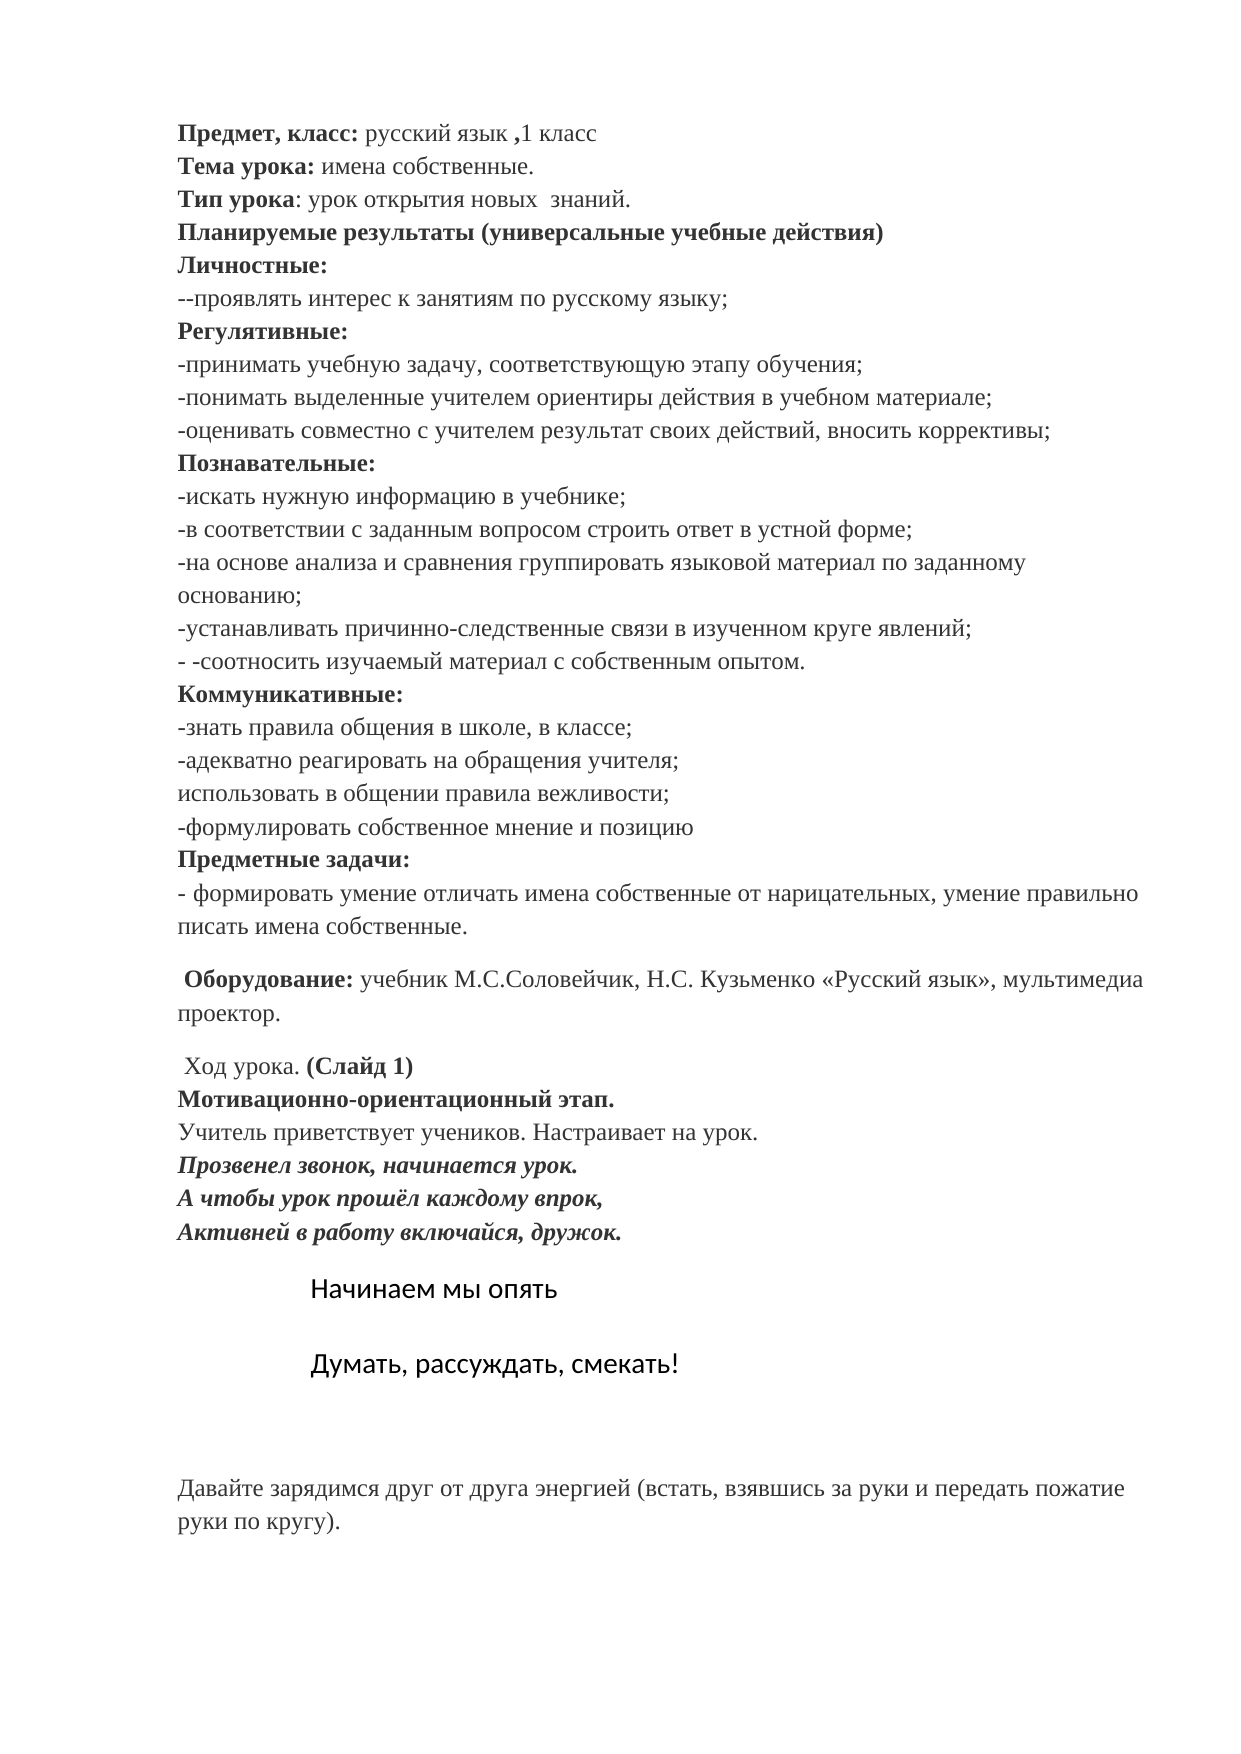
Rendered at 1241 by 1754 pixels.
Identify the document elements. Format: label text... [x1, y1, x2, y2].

text Оборудование: учебник М.С.Соловейчик, Н.С. Кузьменко «Русский язык», мультимедиа проектор. [177, 964, 1152, 1026]
text Предмет, класс: русский язык ,1 класс Тема урока: имена собственные. Тип урока: урок открытия новых знаний. Планируемые результаты (универсальные учебные действия) Личностные: --проявлять интерес к занятиям по русскому языку; Регулятивные: -принимать учебную задачу, соответствующую этапу обучения; -понимать выделенные учителем ориентиры действия в учебном материале; -оценивать совместно с учителем результат своих действий, вносить коррективы; Познавательные: -искать нужную информацию в учебнике; -в соответствии с заданным вопросом строить ответ в устной форме; -на основе анализа и сравнения группировать языковой материал по заданному основанию; -устанавливать причинно-следственные связи в изученном круге явлений; - -соотносить изучаемый материал с собственным опытом. Коммуникативные: -знать правила общения в школе, в классе; -адекватно реагировать на обращения учителя; использовать в общении правила вежливости; -формулировать собственное мнение и позицию Предметные задачи: - формировать умение отличать имена собственные от нарицательных, умение правильно писать имена собственные. [177, 118, 1152, 939]
text Думать, рассуждать, смекать! [266, 1345, 1154, 1380]
text Ход урока. (Слайд 1) Мотивационно-ориентационный этап. Учитель приветствует учеников. Настраивает на урок. Прозвенел звонок, начинается урок. А чтобы урок прошёл каждому впрок, Активней в работу включайся, дружок. [177, 1051, 1152, 1245]
text Давайте зарядимся друг от друга энергией (встать, взявшись за руки и передать пожатие руки по кругу). [177, 1473, 1152, 1534]
text Начинаем мы опять [266, 1270, 1154, 1306]
